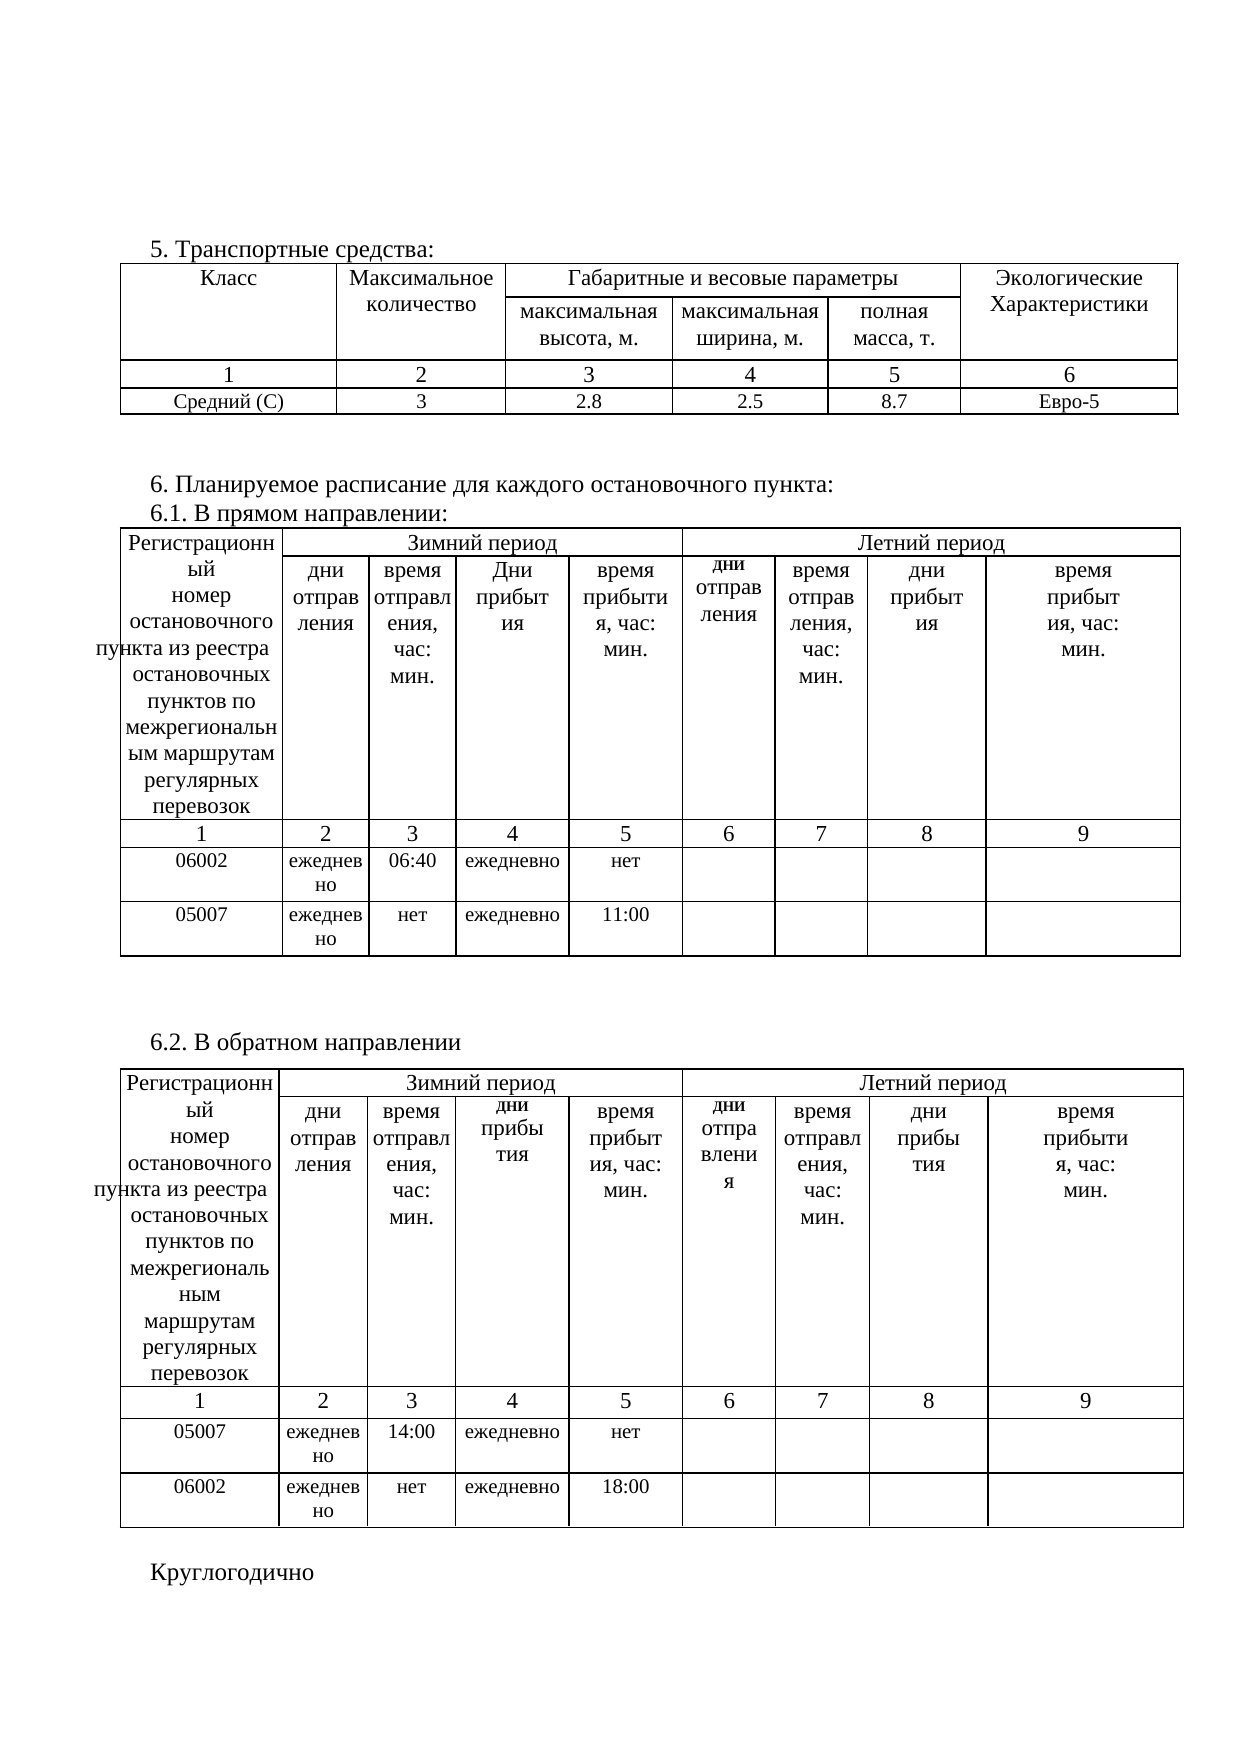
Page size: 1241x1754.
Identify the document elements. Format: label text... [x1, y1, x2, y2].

text 6.2. В обратном направлении [150, 1027, 1090, 1055]
table_cell [989, 1419, 1183, 1472]
table_cell 2 [283, 820, 368, 846]
table_cell 8 [870, 1387, 987, 1418]
table_header Летний период [683, 1070, 1183, 1096]
table_cell ДНИ отправ ления [683, 557, 774, 818]
table_cell 6 [683, 820, 774, 846]
table_cell 8 [868, 820, 985, 846]
table_cell ежедневно [457, 848, 568, 901]
table_cell время отправл ения, час: мин. [370, 557, 455, 818]
table_cell [776, 1419, 869, 1472]
table_cell ежедневно [456, 1419, 568, 1472]
table_header Максимальное количество [337, 264, 505, 359]
table_cell 5 [829, 361, 960, 387]
table_header Летний период [683, 529, 1180, 555]
table_header Регистрационный номер остановочного пункта из реестра остановочных пунктов по межрегиональным маршрутам регулярных перевозок [121, 1070, 278, 1386]
table_cell 4 [457, 820, 568, 846]
table_cell 11:00 [570, 902, 682, 955]
table_cell Средний (С) [121, 389, 336, 413]
table_cell 2.8 [506, 389, 672, 413]
table_cell 5 [570, 820, 682, 846]
table_cell [987, 902, 1180, 955]
table_cell дни отправ ления [280, 1097, 367, 1386]
table_cell 06002 [121, 848, 282, 901]
table_cell полная масса, т. [829, 298, 960, 359]
table_cell максимальная высота, м. [506, 298, 672, 359]
table_cell [683, 1419, 775, 1472]
table_cell ежедневно [457, 902, 568, 955]
table_cell 05007 [121, 1419, 278, 1472]
table_cell дни прибы тия [870, 1097, 987, 1386]
table_cell время прибыти я, час: мин. [570, 557, 682, 818]
table_cell 2 [280, 1387, 367, 1418]
table_header Зимний период [283, 529, 682, 555]
table_cell Евро-5 [961, 389, 1177, 413]
table_cell 3 [506, 361, 672, 387]
table_header Класс [121, 264, 336, 359]
table_cell ДНИ прибы тия [456, 1097, 568, 1386]
table_cell 06002 [121, 1474, 278, 1526]
table_cell нет [368, 1474, 455, 1526]
table_cell 1 [121, 1387, 278, 1418]
table_cell 5 [570, 1387, 682, 1418]
table_cell время прибыт ия, час: мин. [570, 1097, 682, 1386]
table_cell дни отправ ления [283, 557, 368, 818]
text 6. Планируемое расписание для каждого остановочного пункта: [150, 469, 1090, 498]
table_cell 7 [776, 820, 867, 846]
table_cell [776, 848, 867, 901]
table_cell 4 [673, 361, 827, 387]
table_cell 9 [987, 820, 1180, 846]
table_cell 6 [961, 361, 1177, 387]
table_cell время прибыти я, час: мин. [989, 1097, 1183, 1386]
table_cell [870, 1419, 987, 1472]
table_cell время отправ ления, час: мин. [776, 557, 867, 818]
text 5. Транспортные средства: [150, 234, 1090, 263]
table_header Габаритные и весовые параметры [506, 264, 960, 296]
table_cell время отправл ения, час: мин. [776, 1097, 869, 1386]
table_cell 9 [989, 1387, 1183, 1418]
table_cell время отправл ения, час: мин. [368, 1097, 455, 1386]
table_cell [868, 902, 985, 955]
table_cell 1 [121, 820, 282, 846]
table_header Экологические Характеристики [961, 264, 1177, 359]
table_cell [987, 848, 1180, 901]
table_cell ежедневно [283, 848, 368, 901]
table_cell [989, 1474, 1183, 1526]
table_cell [683, 902, 774, 955]
table_cell ДНИ отпра влени я [683, 1097, 775, 1386]
text Круглогодично [150, 1557, 1090, 1585]
table_cell ежедневно [283, 902, 368, 955]
table_cell [776, 1474, 869, 1526]
table_header Зимний период [280, 1070, 682, 1096]
table_cell 2 [337, 361, 505, 387]
table_cell 7 [776, 1387, 869, 1418]
table_cell [683, 1474, 775, 1526]
table_cell 14:00 [368, 1419, 455, 1472]
table_cell [868, 848, 985, 901]
table_cell 4 [456, 1387, 568, 1418]
table_cell 6 [683, 1387, 775, 1418]
table_header Регистрационный номер остановочного пункта из реестра остановочных пунктов по межрегиональным маршрутам регулярных перевозок [121, 529, 282, 818]
table_cell 06:40 [370, 848, 455, 901]
table_cell [776, 902, 867, 955]
table_cell 8.7 [829, 389, 960, 413]
table_cell нет [570, 1419, 682, 1472]
table_cell 3 [368, 1387, 455, 1418]
table_cell ежедневно [280, 1419, 367, 1472]
table_cell 2.5 [673, 389, 827, 413]
table_cell 3 [370, 820, 455, 846]
table_cell Дни прибыт ия [457, 557, 568, 818]
table_cell 1 [121, 361, 336, 387]
table_cell ежедневно [280, 1474, 367, 1526]
table_cell нет [570, 848, 682, 901]
table_cell 05007 [121, 902, 282, 955]
table_cell дни прибыт ия [868, 557, 985, 818]
table_cell 3 [337, 389, 505, 413]
table_cell 18:00 [570, 1474, 682, 1526]
table_cell время прибыт ия, час: мин. [987, 557, 1180, 818]
table_cell [870, 1474, 987, 1526]
table_cell максимальная ширина, м. [673, 298, 827, 359]
text 6.1. В прямом направлении: [150, 498, 1090, 527]
table_cell нет [370, 902, 455, 955]
table_cell [683, 848, 774, 901]
table_cell ежедневно [456, 1474, 568, 1526]
